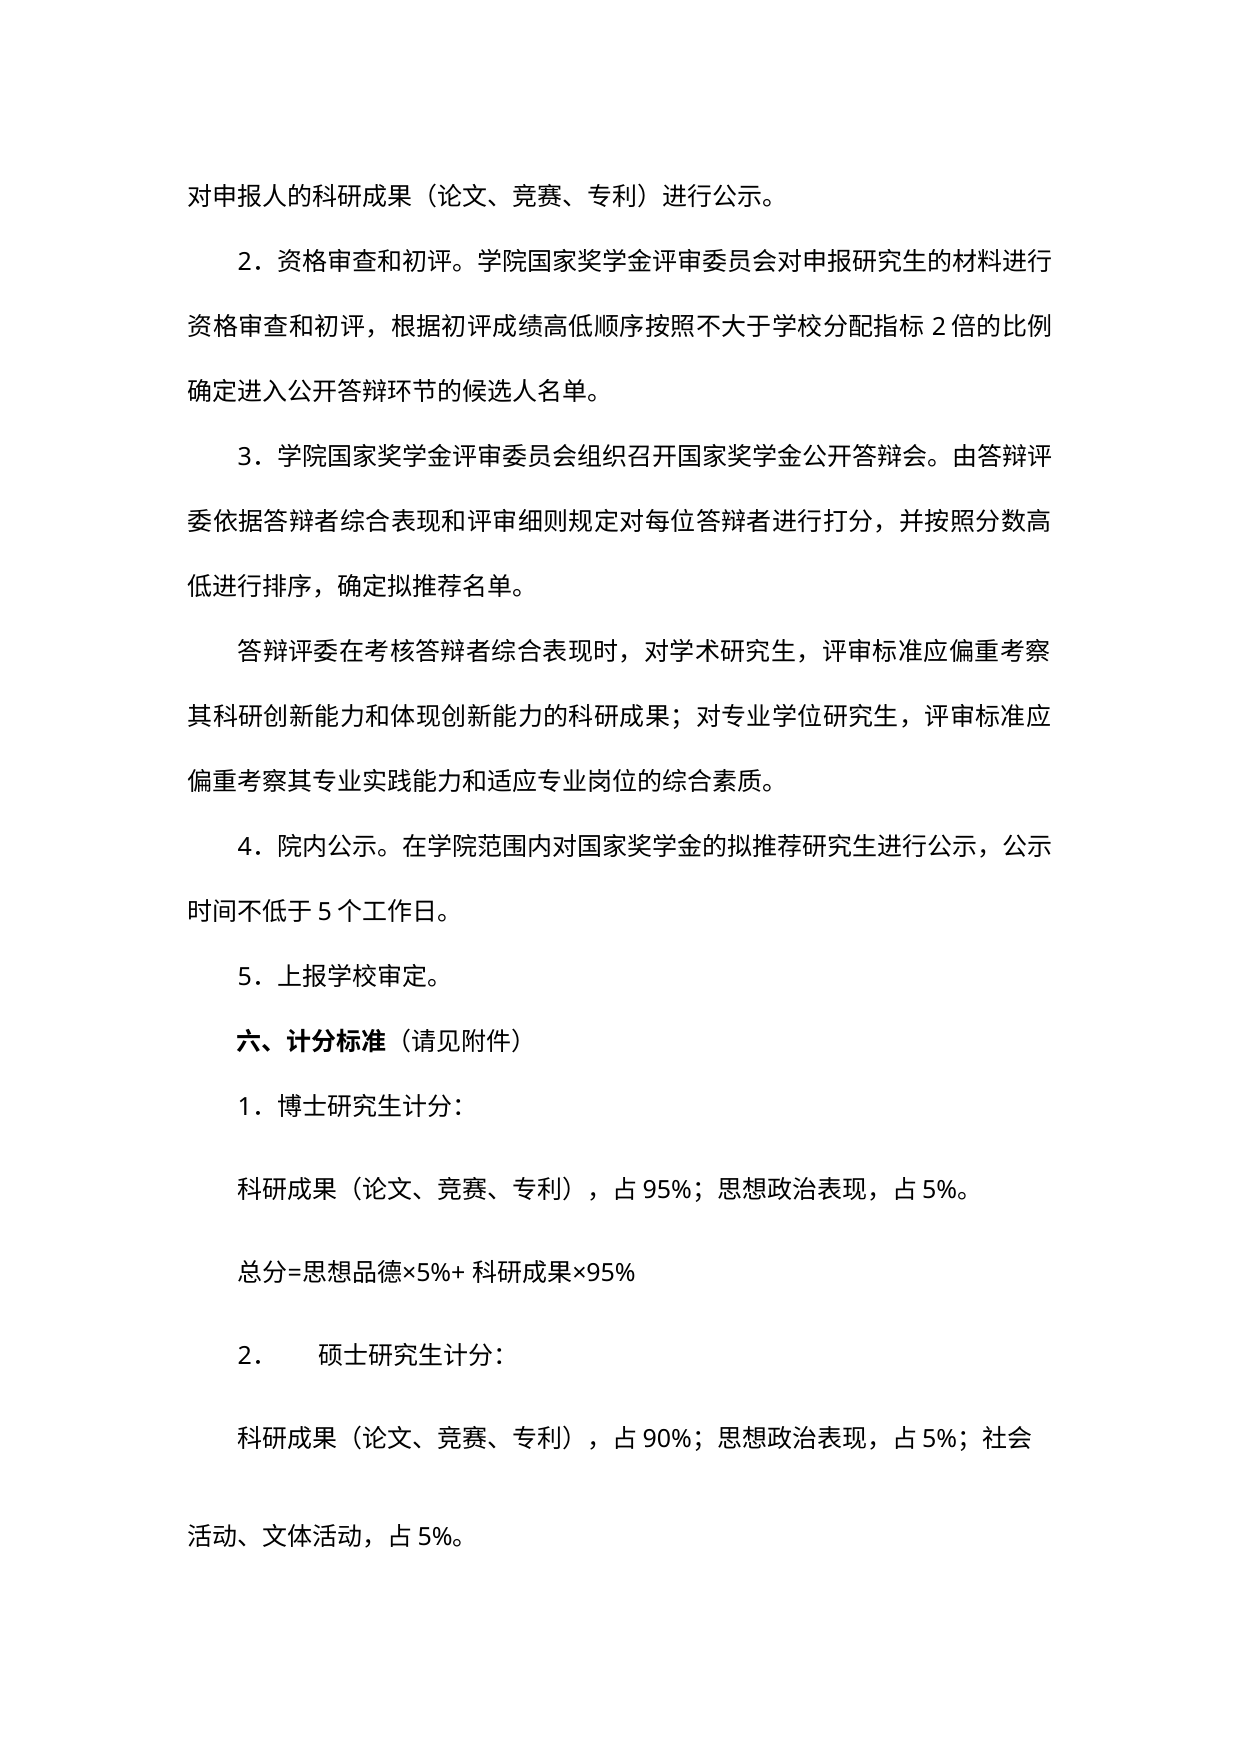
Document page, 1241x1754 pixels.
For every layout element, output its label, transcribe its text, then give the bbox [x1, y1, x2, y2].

text 2．资格审查和初评。学院国家奖学金评审委员会对申报研究生的材料进行资格审查和初评，根据初评成绩高低顺序按照不大于学校分配指标2倍的比例确定进入公开答辩环节的候选人名单。 [187, 227, 1053, 422]
text 3．学院国家奖学金评审委员会组织召开国家奖学金公开答辩会。由答辩评委依据答辩者综合表现和评审细则规定对每位答辩者进行打分，并按照分数高低进行排序，确定拟推荐名单。 [187, 422, 1053, 617]
text 4．院内公示。在学院范围内对国家奖学金的拟推荐研究生进行公示，公示时间不低于5个工作日。 [187, 812, 1053, 942]
text 科研成果（论文、竞赛、专利），占90%；思想政治表现，占5%；社会活动、文体活动，占5%。 [187, 1404, 1053, 1567]
text 六、计分标准（请见附件） [187, 1007, 1053, 1072]
text 总分=思想品德×5%+ 科研成果×95% [187, 1238, 1053, 1303]
text 科研成果（论文、竞赛、专利），占95%；思想政治表现，占5%。 [187, 1155, 1053, 1220]
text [187, 162, 1053, 227]
text 1．博士研究生计分： [187, 1072, 1053, 1137]
text 5．上报学校审定。 [187, 942, 1053, 1007]
text 答辩评委在考核答辩者综合表现时，对学术研究生，评审标准应偏重考察其科研创新能力和体现创新能力的科研成果；对专业学位研究生，评审标准应偏重考察其专业实践能力和适应专业岗位的综合素质。 [187, 617, 1053, 812]
list 硕士研究生计分： [237, 1321, 1053, 1386]
